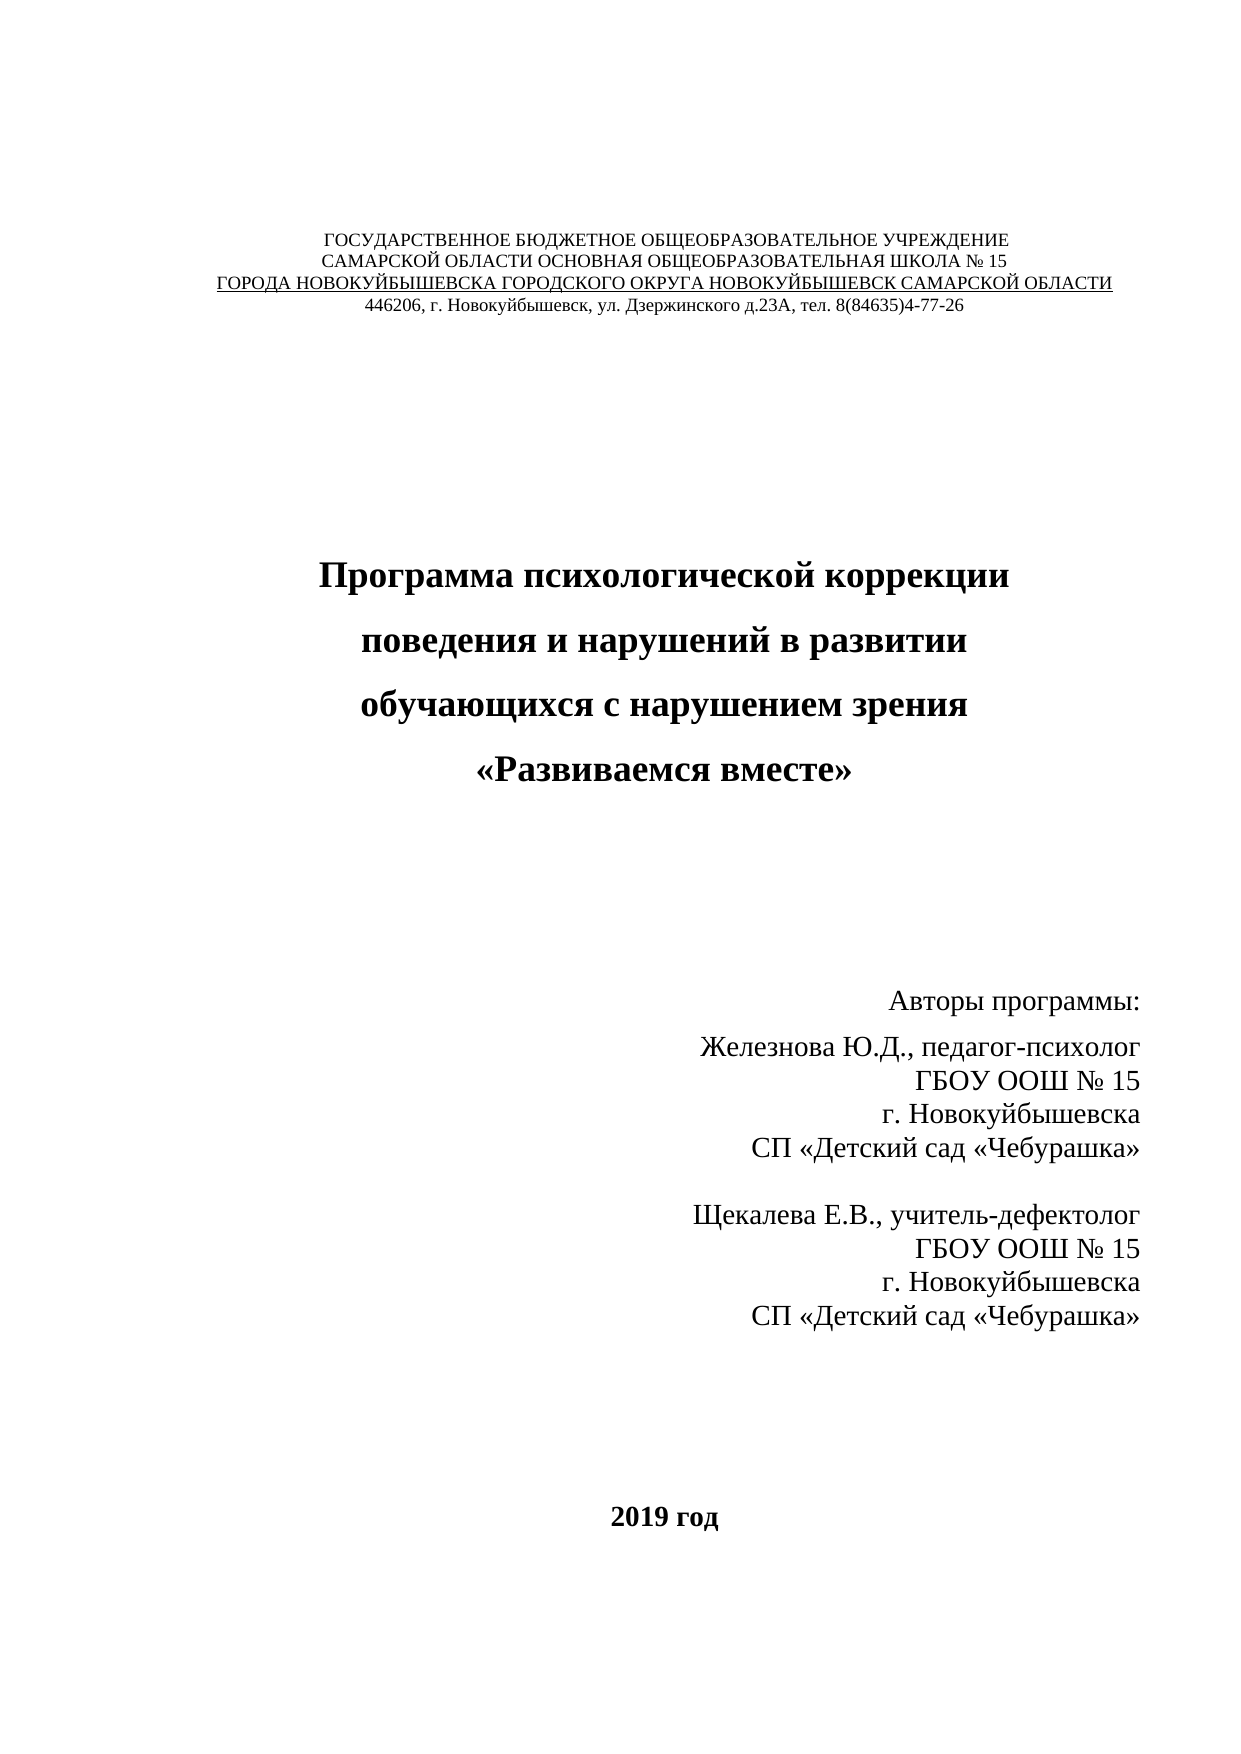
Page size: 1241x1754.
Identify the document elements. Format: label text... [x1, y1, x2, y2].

table_header ГОСУДАРСТВЕННОЕ БЮДЖЕТНОЕ ОБЩЕОБРАЗОВАТЕЛЬНОЕ УЧРЕЖДЕНИЕ САМАРСКОЙ ОБЛАСТИ ОСНОВНАЯ ОБЩЕОБРАЗОВАТЕЛЬНАЯ ШКОЛА № 15 ГОРОДА НОВОКУЙБЫШЕВСКА ГОРОДСКОГО ОКРУГА НОВОКУЙБЫШЕВСК САМАРСКОЙ ОБЛАСТИ 446206, г. Новокуйбышевск, ул. Дзержинского д.23А, тел. 8(84635)4-77-26 Программа психологической коррекции поведения и нарушений в развитии обучающихся с нарушением зрения «Развиваемся вместе» Авторы программы: Железнова Ю.Д., педагог-психолог ГБОУ ООШ № 15 г. Новокуйбышевска СП «Детский сад «Чебурашка» Щекалева Е.В., учитель-дефектолог ГБОУ ООШ № 15 г. Новокуйбышевска СП «Детский сад «Чебурашка» 2019 год [177, 216, 1152, 1558]
